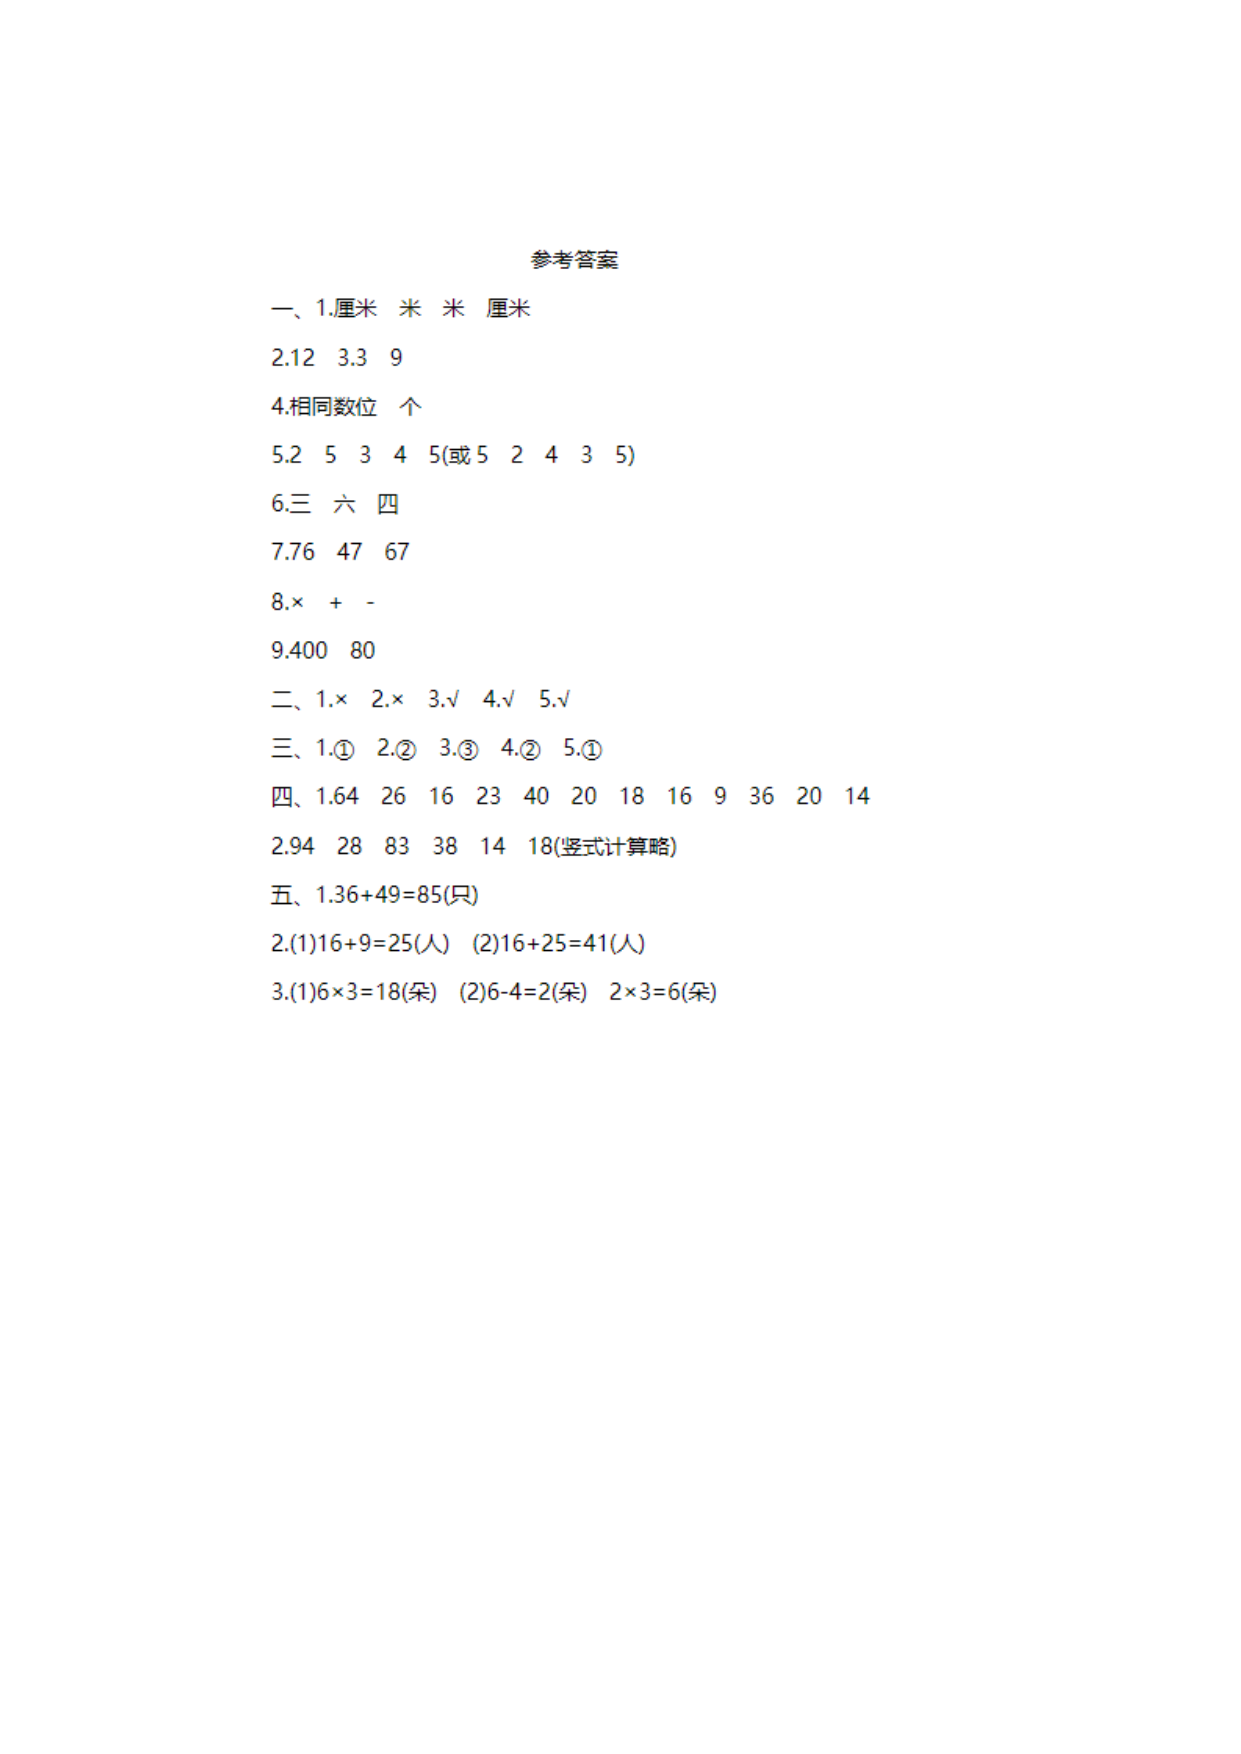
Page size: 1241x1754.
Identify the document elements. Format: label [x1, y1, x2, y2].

picture [187, 162, 924, 1022]
